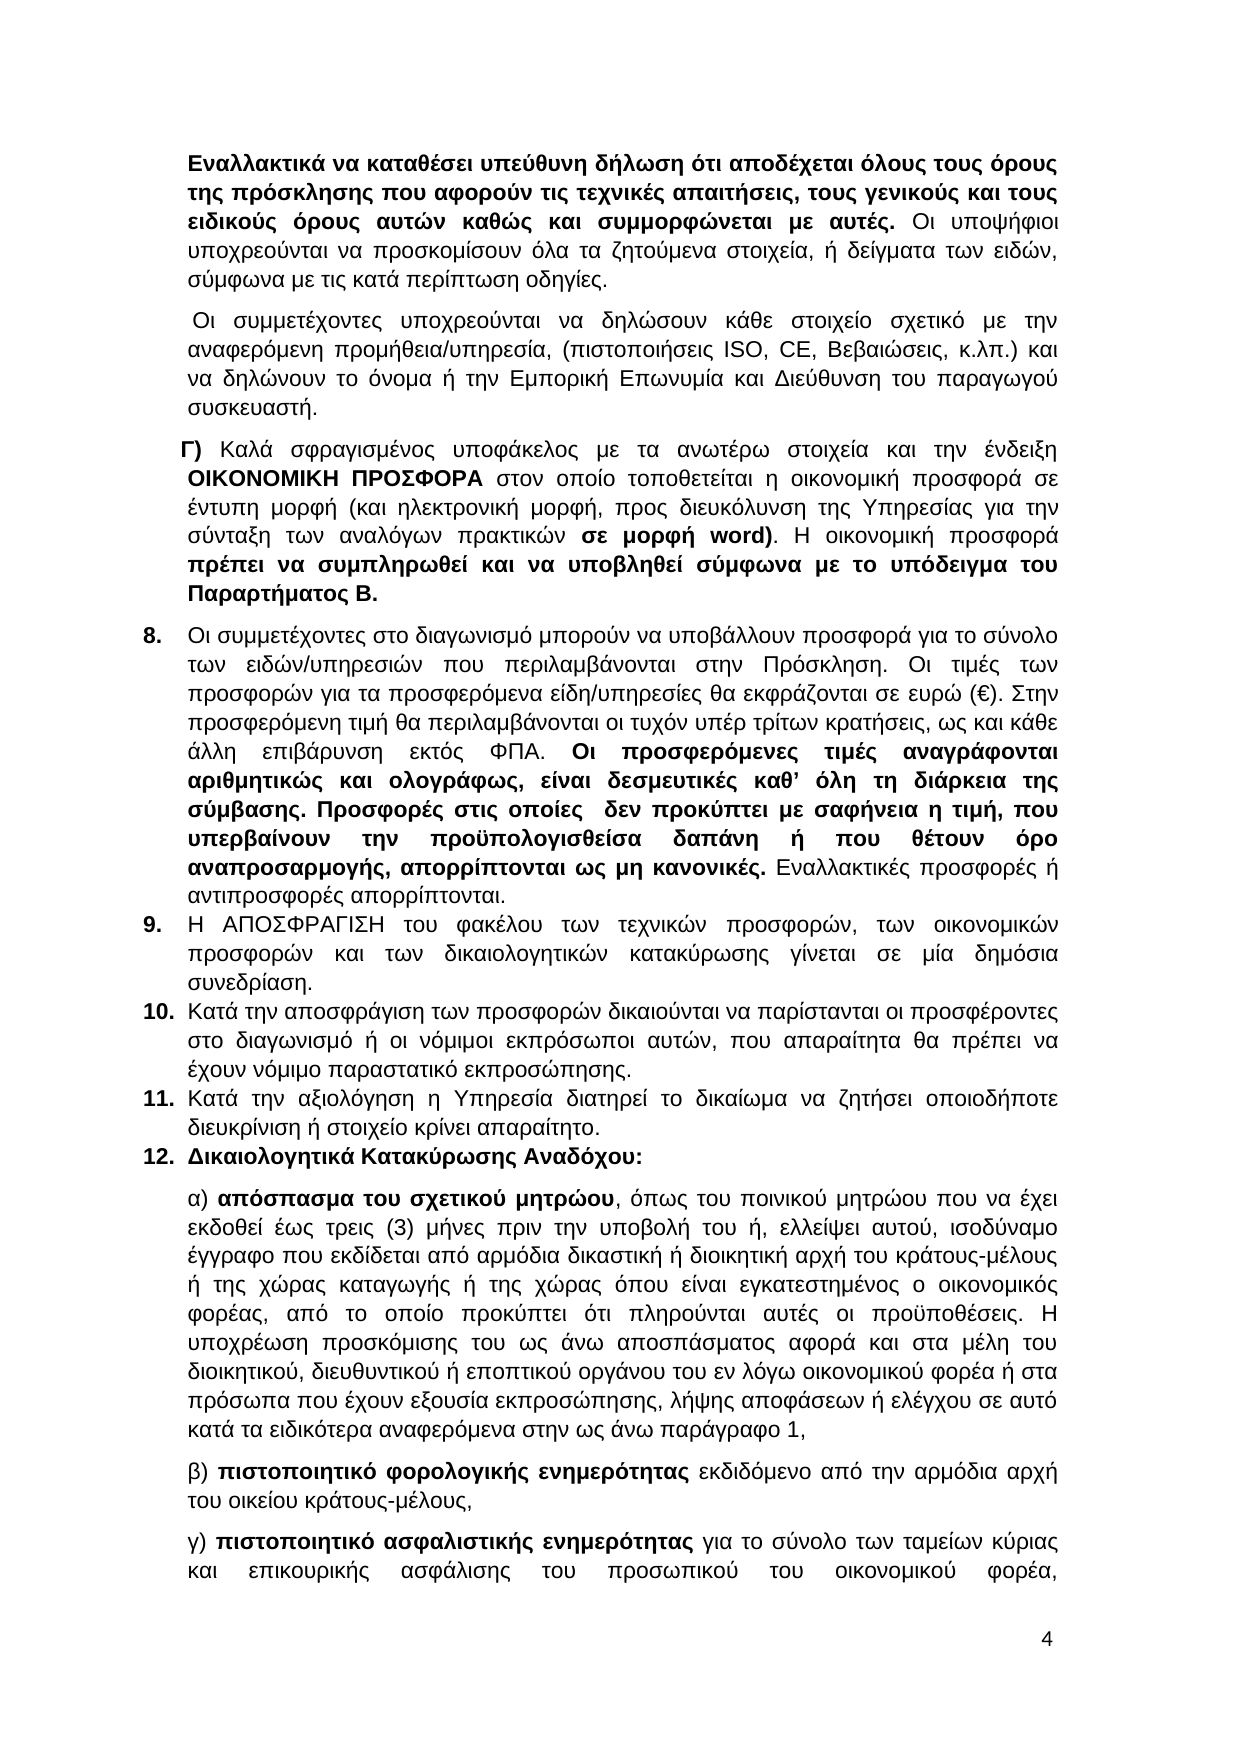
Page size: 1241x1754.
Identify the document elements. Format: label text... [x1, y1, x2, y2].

list Κατά την αποσφράγιση των προσφορών δικαιούνται να παρίστανται οι προσφέροντες στο διαγωνισμό ή οι νόμιμοι εκπρόσωποι αυτών, που απαραίτητα θα πρέπει να έχουν νόμιμο παραστατικό εκπροσώπησης. [143, 998, 1059, 1083]
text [187, 1528, 1059, 1583]
text Οι συμμετέχοντες υποχρεούνται να δηλώσουν κάθε στοιχείο σχετικό με την αναφερόμενη προμήθεια/υπηρεσία, (πιστοποιήσεις ISO, CE, Βεβαιώσεις, κ.λπ.) και να δηλώνουν το όνομα ή την Εμπορική Επωνυμία και Διεύθυνση του παραγωγού συσκευαστή. [187, 307, 1059, 421]
list Οι συμμετέχοντες στο διαγωνισμό μπορούν να υποβάλλουν προσφορά για το σύνολο των ειδών/υπηρεσιών που περιλαμβάνονται στην Πρόσκληση. Οι τιμές των προσφορών για τα προσφερόμενα είδη/υπηρεσίες θα εκφράζονται σε ευρώ (€). Στην προσφερόμενη τιμή θα περιλαμβάνονται οι τυχόν υπέρ τρίτων κρατήσεις, ως και κάθε άλλη επιβάρυνση εκτός ΦΠΑ. Οι προσφερόμενες τιμές αναγράφονται αριθμητικώς και ολογράφως, είναι δεσμευτικές καθ’ όλη τη διάρκεια της σύμβασης. Προσφορές στις οποίες δεν προκύπτει με σαφήνεια η τιμή, που υπερβαίνουν την προϋπολογισθείσα δαπάνη ή που θέτουν όρο αναπροσαρμογής, απορρίπτονται ως μη κανονικές. Εναλλακτικές προσφορές ή αντιπροσφορές απορρίπτονται. [143, 622, 1059, 909]
text α) απόσπασμα του σχετικού μητρώου, όπως του ποινικού μητρώου που να έχει εκδοθεί έως τρεις (3) μήνες πριν την υποβολή του ή, ελλείψει αυτού, ισοδύναμο έγγραφο που εκδίδεται από αρμόδια δικαστική ή διοικητική αρχή του κράτους-μέλους ή της χώρας καταγωγής ή της χώρας όπου είναι εγκατεστημένος ο οικονομικός φορέας, από το οποίο προκύπτει ότι πληρούνται αυτές οι προϋποθέσεις. Η υποχρέωση προσκόμισης του ως άνω αποσπάσματος αφορά και στα μέλη του διοικητικού, διευθυντικού ή εποπτικού οργάνου του εν λόγω οικονομικού φορέα ή στα πρόσωπα που έχουν εξουσία εκπροσώπησης, λήψης αποφάσεων ή ελέγχου σε αυτό κατά τα ειδικότερα αναφερόμενα στην ως άνω παράγραφο 1, [187, 1184, 1059, 1443]
text Γ) Καλά σφραγισμένος υποφάκελος με τα ανωτέρω στοιχεία και την ένδειξη ΟΙΚΟΝΟΜΙΚΗ ΠΡΟΣΦΟΡΑ στον οποίο τοποθετείται η οικονομική προσφορά σε έντυπη μορφή (και ηλεκτρονική μορφή, προς διευκόλυνση της Υπηρεσίας για την σύνταξη των αναλόγων πρακτικών σε μορφή word). Η οικονομική προσφορά πρέπει να συμπληρωθεί και να υποβληθεί σύμφωνα με το υπόδειγμα του Παραρτήματος Β. [180, 436, 1059, 607]
list Κατά την αξιολόγηση η Υπηρεσία διατηρεί το δικαίωμα να ζητήσει οποιοδήποτε διευκρίνιση ή στοιχείο κρίνει απαραίτητο. [143, 1085, 1059, 1141]
list Δικαιολογητικά Κατακύρωσης Αναδόχου: [143, 1143, 1059, 1169]
text β) πιστοποιητικό φορολογικής ενημερότητας εκδιδόμενο από την αρμόδια αρχή του οικείου κράτους-μέλους, [187, 1458, 1059, 1513]
list Η ΑΠΟΣΦΡΑΓΙΣΗ του φακέλου των τεχνικών προσφορών, των οικονομικών προσφορών και των δικαιολογητικών κατακύρωσης γίνεται σε μία δημόσια συνεδρίαση. [143, 911, 1059, 996]
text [180, 150, 1059, 292]
